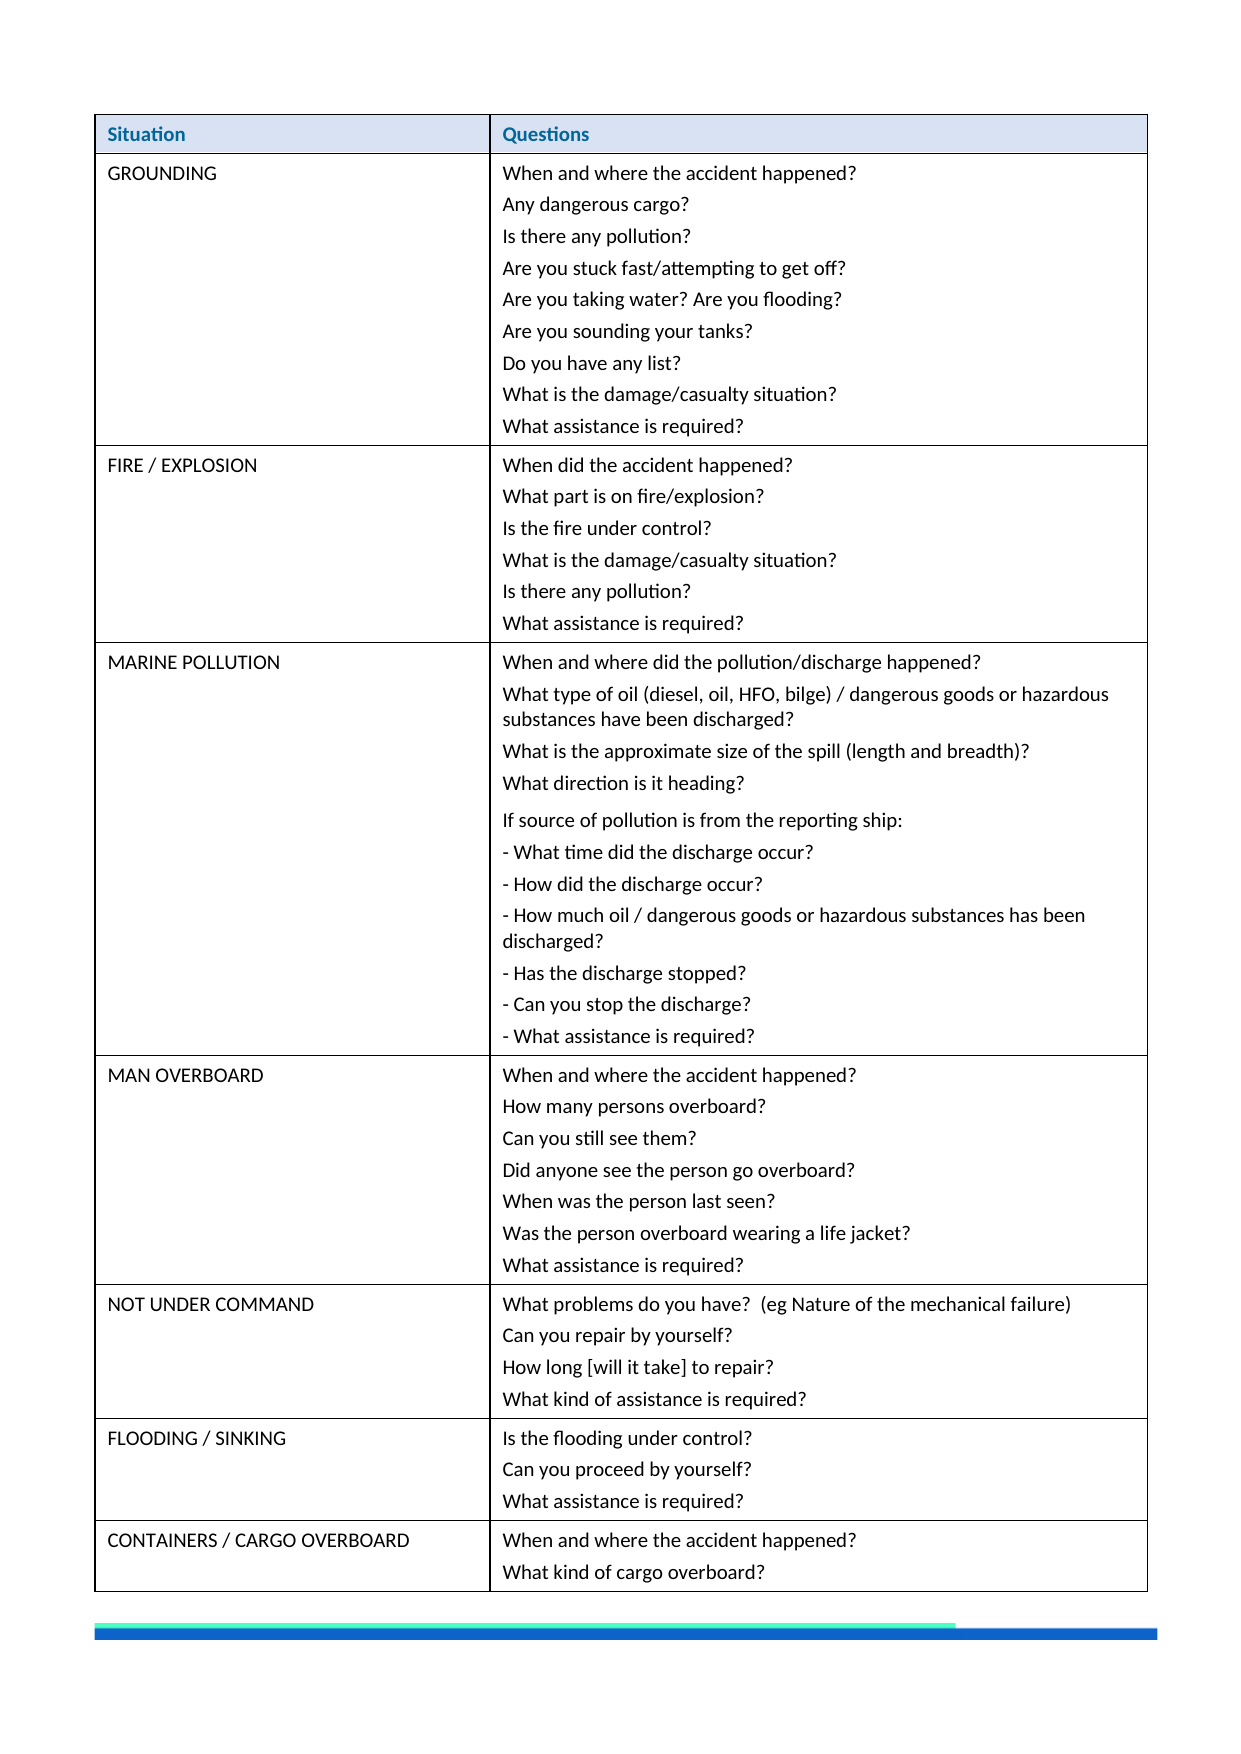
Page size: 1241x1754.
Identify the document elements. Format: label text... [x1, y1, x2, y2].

picture [94, 1623, 1158, 1640]
table_cell FLOODING / SINKING [96, 1419, 489, 1520]
table_cell When and where the accident happened? Any dangerous cargo? Is there any pollution? Are you stuck fast/attempting to get off? Are you taking water? Are you flooding? Are you sounding your tanks? Do you have any list? What is the damage/casualty situation? What assistance is required? [491, 154, 1147, 445]
table_cell When and where the accident happened? How many persons overboard? Can you still see them? Did anyone see the person go overboard? When was the person last seen? Was the person overboard wearing a life jacket? What assistance is required? [491, 1056, 1147, 1284]
table_cell MARINE POLLUTION [96, 643, 489, 1055]
table_cell CONTAINERS / CARGO OVERBOARD [96, 1521, 489, 1591]
table_header Situation [96, 115, 489, 152]
table_cell FIRE / EXPLOSION [96, 446, 489, 642]
table_cell Is the flooding under control? Can you proceed by yourself? What assistance is required? [491, 1419, 1147, 1520]
table_cell GROUNDING [96, 154, 489, 445]
table_cell When and where did the pollution/discharge happened? What type of oil (diesel, oil, HFO, bilge) / dangerous goods or hazardous substances have been discharged? What is the approximate size of the spill (length and breadth)? What direction is it heading? If source of pollution is from the reporting ship: - What time did the discharge occur? - How did the discharge occur? - How much oil / dangerous goods or hazardous substances has been discharged? - Has the discharge stopped? - Can you stop the discharge? - What assistance is required? [491, 643, 1147, 1055]
table_cell What problems do you have? (eg Nature of the mechanical failure) Can you repair by yourself? How long [will it take] to repair? What kind of assistance is required? [491, 1285, 1147, 1418]
table_cell MAN OVERBOARD [96, 1056, 489, 1284]
table_cell NOT UNDER COMMAND [96, 1285, 489, 1418]
table_header Questions [491, 115, 1147, 152]
table_cell When did the accident happened? What part is on fire/explosion? Is the fire under control? What is the damage/casualty situation? Is there any pollution? What assistance is required? [491, 446, 1147, 642]
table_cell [491, 1521, 1147, 1591]
